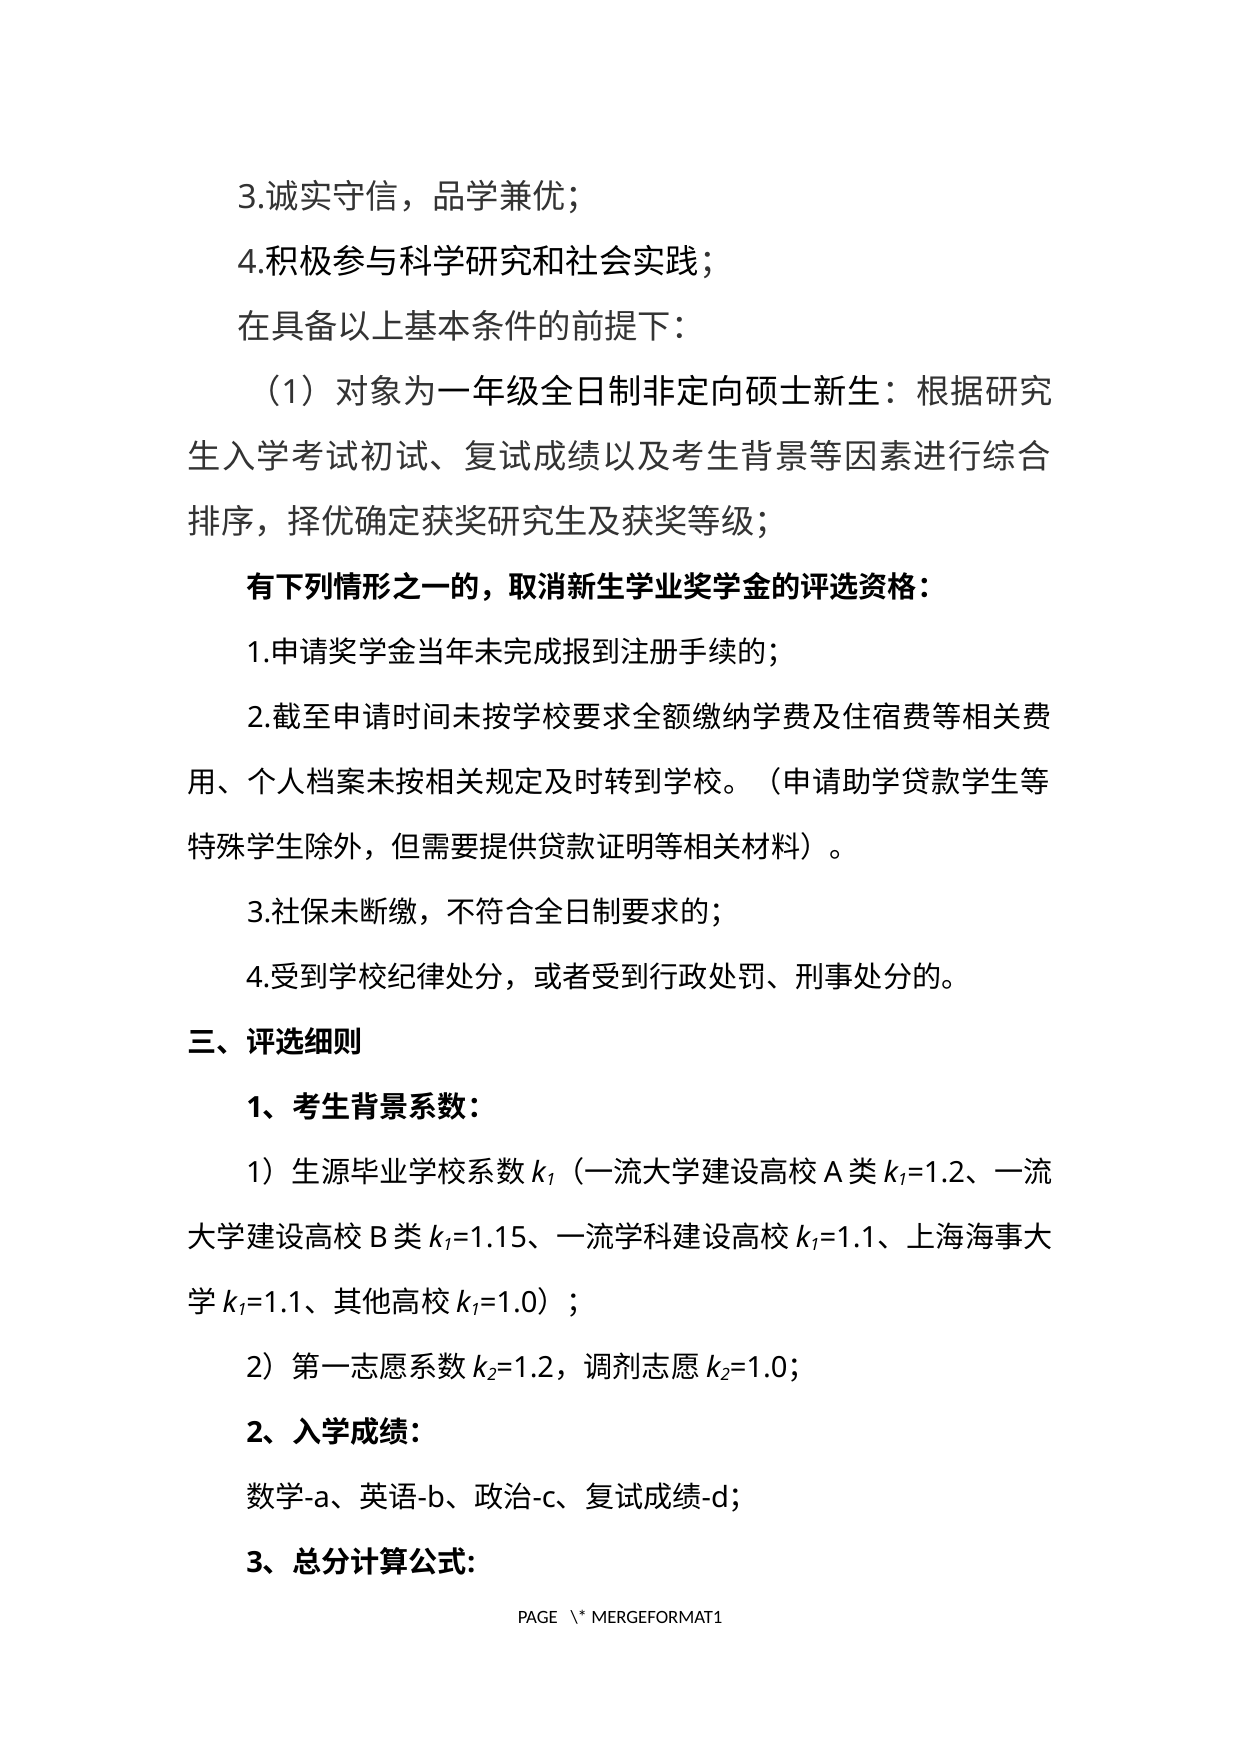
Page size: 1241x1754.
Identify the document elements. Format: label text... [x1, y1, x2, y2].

text 3.社保未断缴，不符合全日制要求的； [187, 877, 1053, 942]
text 4.受到学校纪律处分，或者受到行政处罚、刑事处分的。 [187, 942, 1053, 1007]
text 2）第一志愿系数k2=1.2，调剂志愿k2=1.0； [187, 1332, 1053, 1397]
text 三、评选细则 [187, 1007, 1053, 1072]
text 3、总分计算公式: [187, 1527, 1053, 1592]
text （1）对象为一年级全日制非定向硕士新生：根据研究生入学考试初试、复试成绩以及考生背景等因素进行综合排序，择优确定获奖研究生及获奖等级； [187, 357, 1053, 552]
text 3.诚实守信，品学兼优； [187, 162, 1053, 227]
text 2.截至申请时间未按学校要求全额缴纳学费及住宿费等相关费用、个人档案未按相关规定及时转到学校。（申请助学贷款学生等特殊学生除外，但需要提供贷款证明等相关材料）。 [187, 682, 1053, 877]
text 数学-a、英语-b、政治-c、复试成绩-d； [187, 1462, 1053, 1527]
text 有下列情形之一的，取消新生学业奖学金的评选资格： [187, 552, 1053, 617]
text 1、考生背景系数： [187, 1072, 1053, 1137]
text 在具备以上基本条件的前提下： [187, 292, 1053, 357]
text 4.积极参与科学研究和社会实践； [187, 227, 1053, 292]
text 2、入学成绩： [187, 1397, 1053, 1462]
text 1.申请奖学金当年未完成报到注册手续的； [187, 617, 1053, 682]
text 1）生源毕业学校系数k1（一流大学建设高校A类k1=1.2、一流大学建设高校B类k1=1.15、一流学科建设高校k1=1.1、上海海事大学k1=1.1、其他高校k1=1.0）； [187, 1137, 1053, 1332]
